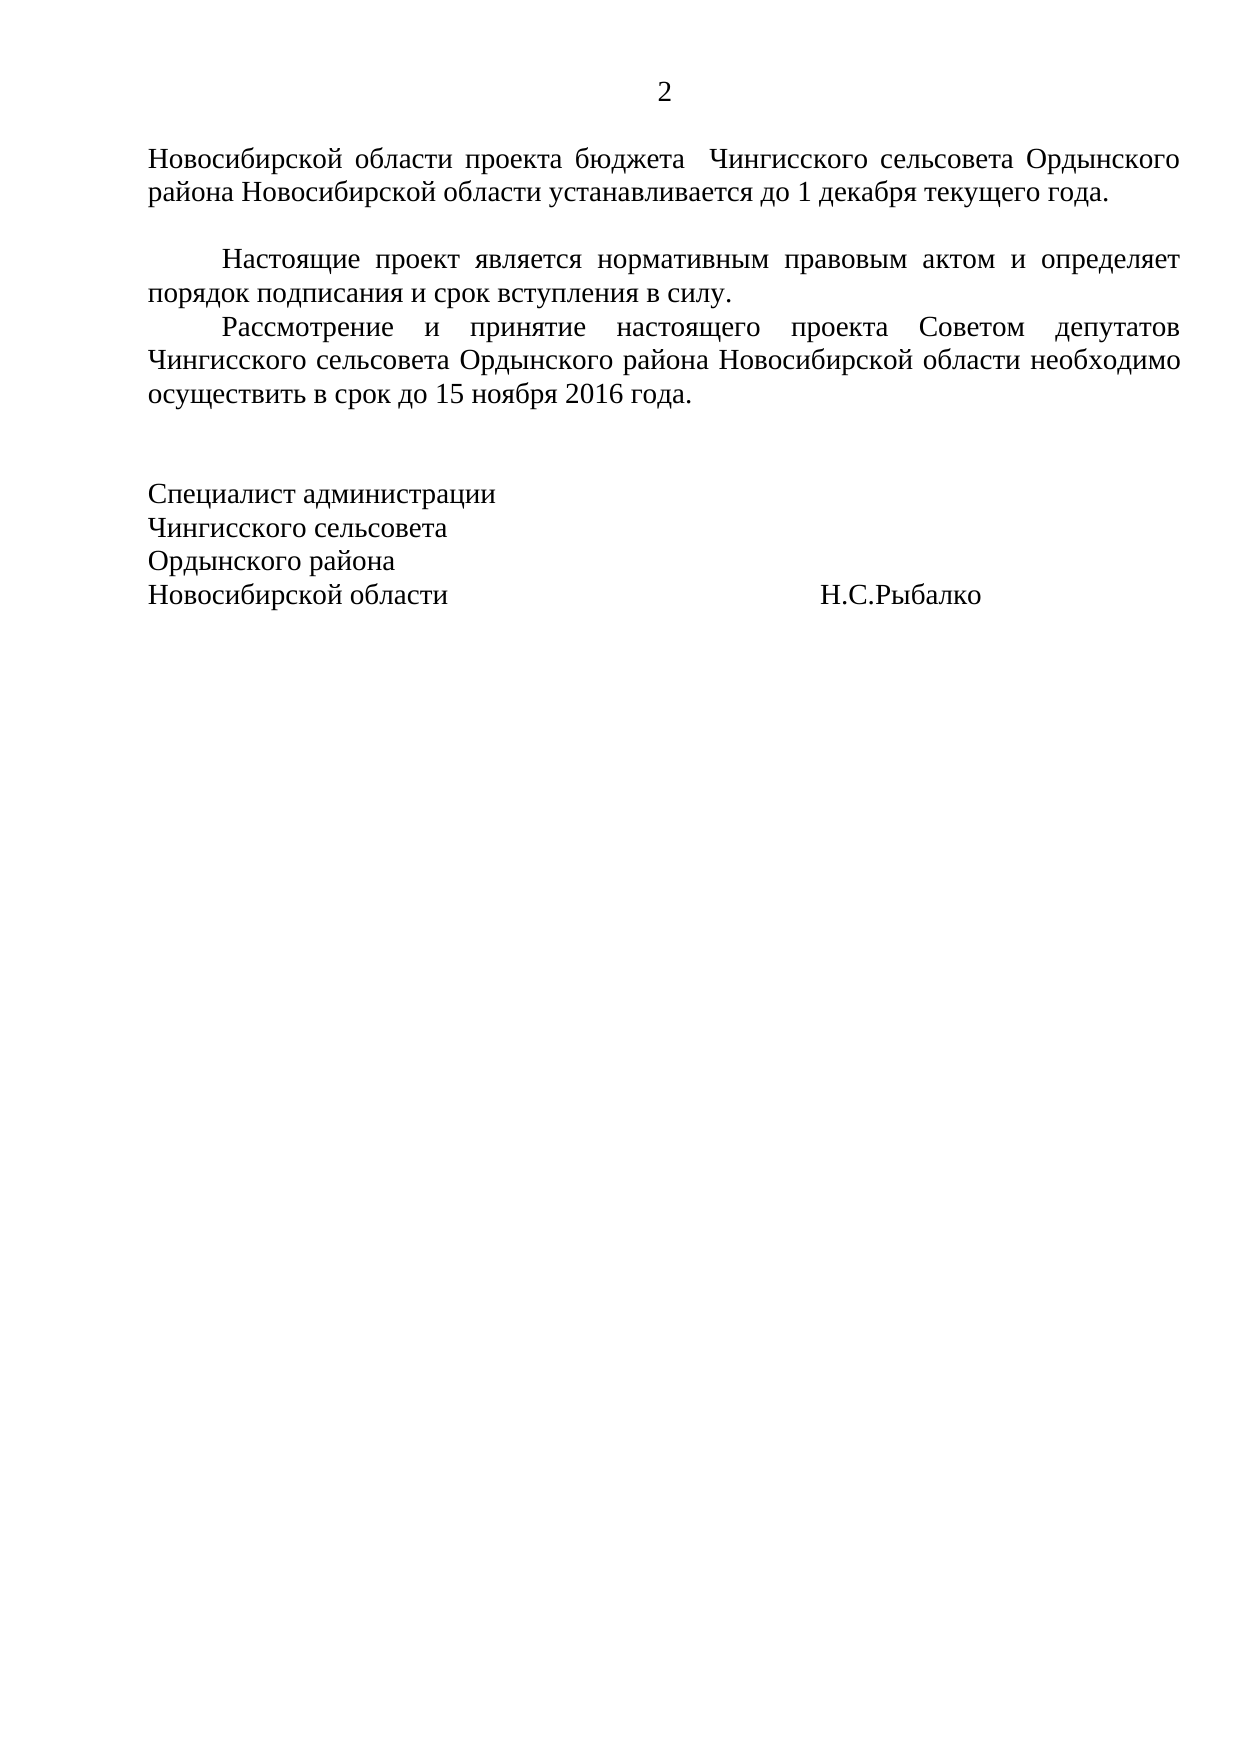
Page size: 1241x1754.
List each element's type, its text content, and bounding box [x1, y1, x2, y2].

text Ордынского района [148, 543, 1181, 577]
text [148, 141, 1181, 208]
text Настоящие проект является нормативным правовым актом и определяет порядок подписания и срок вступления в силу. [148, 242, 1181, 309]
text Чингисского сельсовета [148, 510, 1181, 543]
text Новосибирской области Н.С.Рыбалко [148, 577, 1181, 611]
text Специалист администрации [148, 476, 1181, 510]
text Рассмотрение и принятие настоящего проекта Советом депутатов Чингисского сельсовета Ордынского района Новосибирской области необходимо осуществить в срок до 15 ноября 2016 года. [148, 309, 1181, 409]
